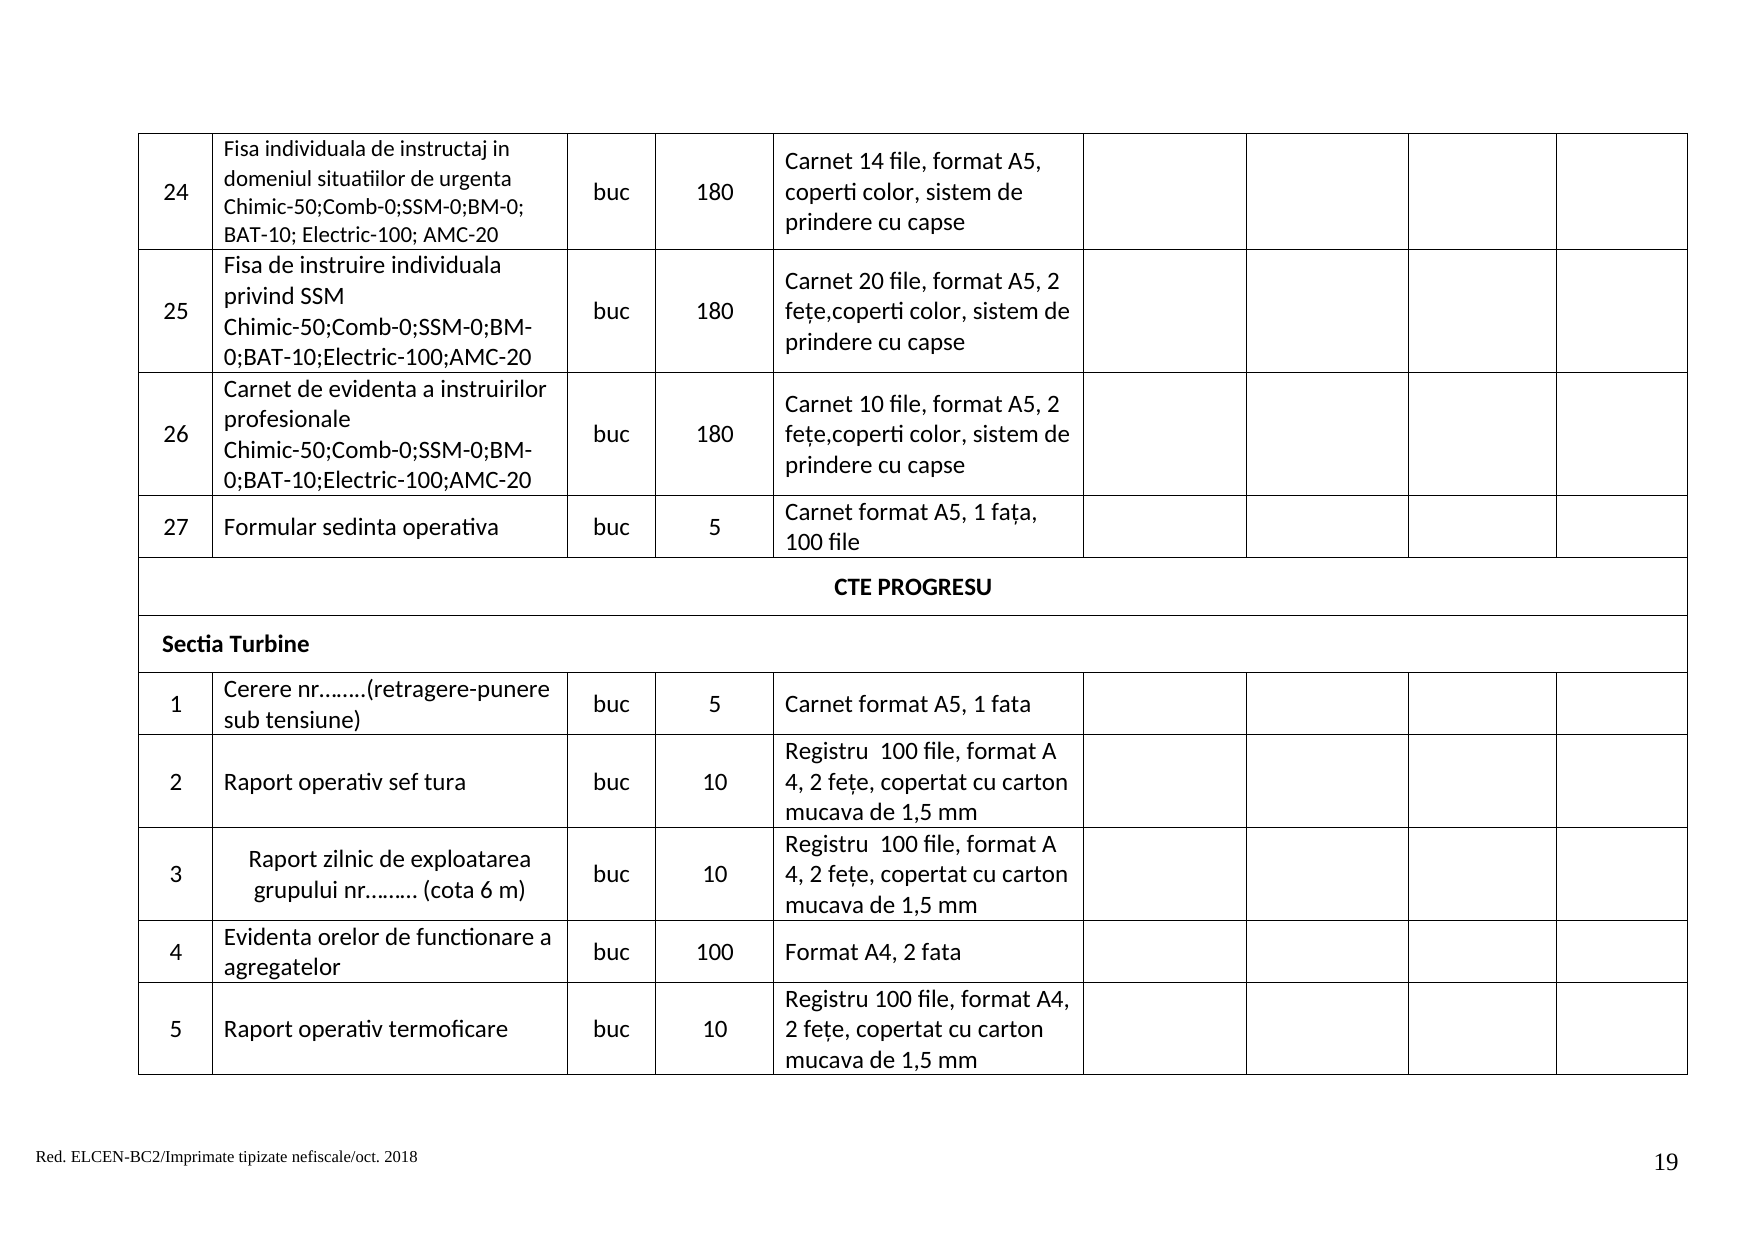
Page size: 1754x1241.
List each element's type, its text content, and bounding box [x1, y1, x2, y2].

table_cell [1557, 250, 1687, 372]
table_cell [1247, 134, 1408, 248]
table_cell Sectia Turbine [139, 616, 1687, 672]
table_cell [1084, 828, 1246, 919]
table_cell buc [568, 250, 655, 372]
table_cell [1409, 134, 1556, 248]
table_cell Raport operativ termoficare [213, 983, 567, 1074]
table_cell Carnet 10 file, format A5, 2 feţe,coperti color, sistem de prindere cu capse [774, 373, 1083, 495]
table_cell [1247, 250, 1408, 372]
table_cell 4 [139, 921, 212, 982]
table_cell Carnet format A5, 1 fata [774, 673, 1083, 734]
table_cell Registru 100 file, format A 4, 2 feţe, copertat cu carton mucava de 1,5 mm [774, 828, 1083, 919]
table_cell Formular sedinta operativa [213, 496, 567, 557]
table_cell buc [568, 828, 655, 919]
table_cell Carnet 20 file, format A5, 2 feţe,coperti color, sistem de prindere cu capse [774, 250, 1083, 372]
table_cell buc [568, 983, 655, 1074]
table_cell 10 [656, 828, 773, 919]
table_cell [1409, 496, 1556, 557]
table_cell [1247, 735, 1408, 827]
table_cell Raport zilnic de exploatarea grupului nr……… (cota 6 m) [213, 828, 567, 919]
table_cell buc [568, 496, 655, 557]
table_cell [1084, 134, 1246, 248]
table_cell [1557, 828, 1687, 919]
table_cell [1557, 134, 1687, 248]
table_cell 24 [139, 134, 212, 248]
table_cell buc [568, 134, 655, 248]
table_cell [1557, 983, 1687, 1074]
table_cell 1 [139, 673, 212, 734]
table_cell [1409, 735, 1556, 827]
table_cell 5 [656, 673, 773, 734]
table_cell [1247, 921, 1408, 982]
table_cell CTE PROGRESU [139, 558, 1687, 614]
table_cell [1409, 673, 1556, 734]
table_cell Carnet 14 file, format A5, coperti color, sistem de prindere cu capse [774, 134, 1083, 248]
table_cell 5 [656, 496, 773, 557]
table_cell [1409, 373, 1556, 495]
table_cell [1557, 673, 1687, 734]
table_cell [1409, 983, 1556, 1074]
table_cell [1084, 250, 1246, 372]
table_cell [1557, 735, 1687, 827]
table_cell [1247, 828, 1408, 919]
table_cell 100 [656, 921, 773, 982]
table_cell Carnet de evidenta a instruirilor profesionale Chimic-50;Comb-0;SSM-0;BM-0;BAT-10;Electric-100;AMC-20 [213, 373, 567, 495]
table_cell buc [568, 673, 655, 734]
table_cell buc [568, 921, 655, 982]
table_cell 27 [139, 496, 212, 557]
table_cell 25 [139, 250, 212, 372]
table_cell Cerere nr……..(retragere-punere sub tensiune) [213, 673, 567, 734]
table_cell 5 [139, 983, 212, 1074]
table_cell [1409, 921, 1556, 982]
table_cell [1084, 735, 1246, 827]
table_cell [1084, 921, 1246, 982]
table_cell Registru 100 file, format A4, 2 feţe, copertat cu carton mucava de 1,5 mm [774, 983, 1083, 1074]
table_cell buc [568, 735, 655, 827]
table_cell 26 [139, 373, 212, 495]
table_cell Registru 100 file, format A 4, 2 feţe, copertat cu carton mucava de 1,5 mm [774, 735, 1083, 827]
table_cell [1557, 921, 1687, 982]
table_cell [1084, 496, 1246, 557]
table_cell [1084, 983, 1246, 1074]
table_cell Fisa individuala de instructaj in domeniul situatiilor de urgenta Chimic-50;Comb-0;SSM-0;BM-0; BAT-10; Electric-100; AMC-20 [213, 134, 567, 248]
table_cell 180 [656, 134, 773, 248]
table_cell 2 [139, 735, 212, 827]
table_cell 180 [656, 250, 773, 372]
table_cell Raport operativ sef tura [213, 735, 567, 827]
table_cell [1557, 373, 1687, 495]
table_cell buc [568, 373, 655, 495]
table_cell [1247, 673, 1408, 734]
table_cell 10 [656, 735, 773, 827]
table_cell 180 [656, 373, 773, 495]
table_cell Evidenta orelor de functionare a agregatelor [213, 921, 567, 982]
table_cell [1557, 496, 1687, 557]
table_cell [1084, 673, 1246, 734]
table_cell [1084, 373, 1246, 495]
table_cell Fisa de instruire individuala privind SSM Chimic-50;Comb-0;SSM-0;BM-0;BAT-10;Electric-100;AMC-20 [213, 250, 567, 372]
table_cell [1247, 496, 1408, 557]
table_cell Format A4, 2 fata [774, 921, 1083, 982]
table_cell 3 [139, 828, 212, 919]
table_cell [1247, 373, 1408, 495]
table_cell Carnet format A5, 1 faţa, 100 file [774, 496, 1083, 557]
table_cell 10 [656, 983, 773, 1074]
table_cell [1409, 828, 1556, 919]
table_cell [1247, 983, 1408, 1074]
table_cell [1409, 250, 1556, 372]
